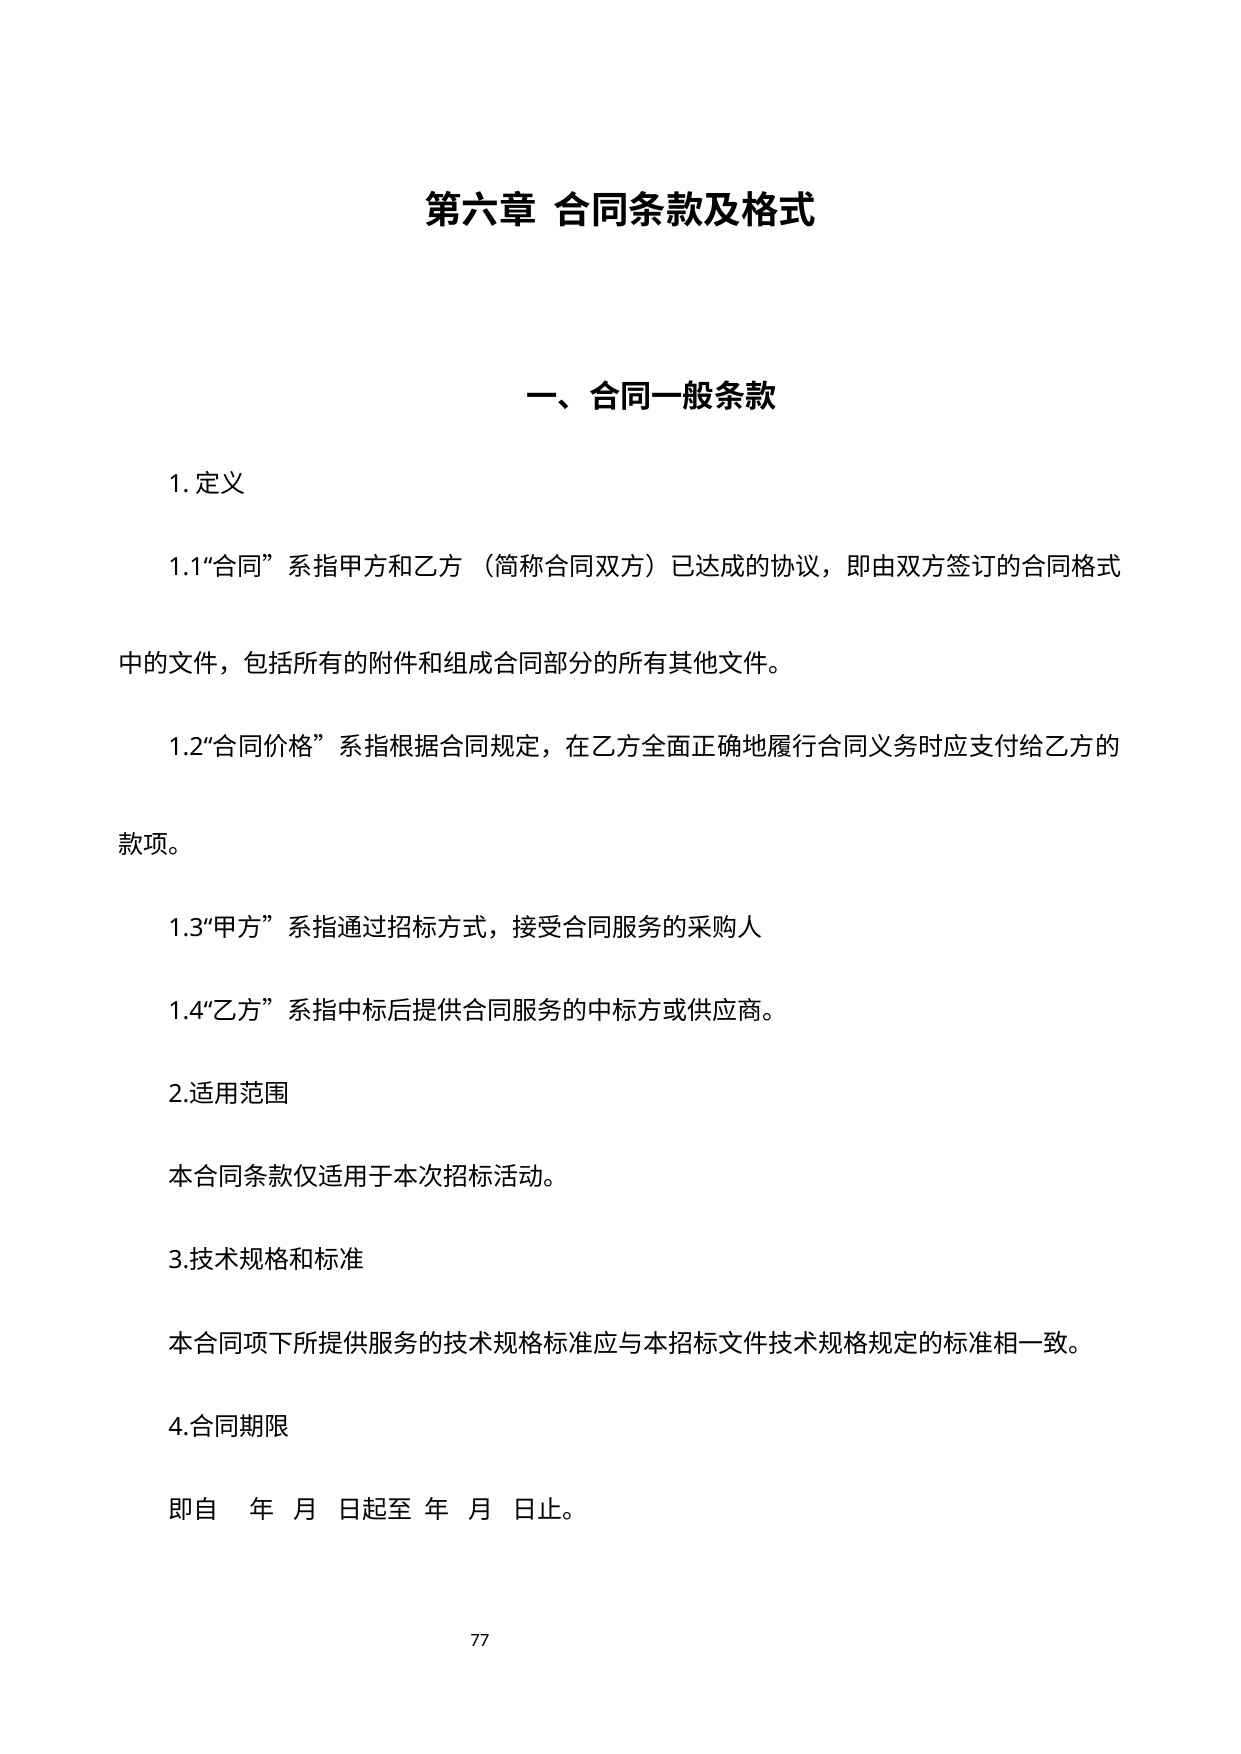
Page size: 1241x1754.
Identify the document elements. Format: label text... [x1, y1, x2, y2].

text 第六章 合同条款及格式 [118, 174, 1122, 239]
text 3.技术规格和标准 [118, 1226, 1122, 1291]
text 即自 年 月 日起至 年 月 日止。 [118, 1475, 1122, 1540]
text 1.3“甲方”系指通过招标方式，接受合同服务的采购人 [118, 893, 1122, 958]
text 1. 定义 [118, 449, 1122, 514]
text 1.4“乙方”系指中标后提供合同服务的中标方或供应商。 [118, 976, 1122, 1041]
text 一、合同一般条款 [118, 361, 1122, 426]
text 本合同条款仅适用于本次招标活动。 [118, 1142, 1122, 1207]
text 本合同项下所提供服务的技术规格标准应与本招标文件技术规格规定的标准相一致。 [118, 1309, 1122, 1374]
text 2.适用范围 [118, 1059, 1122, 1124]
text 4.合同期限 [118, 1392, 1122, 1457]
text 1.2“合同价格”系指根据合同规定，在乙方全面正确地履行合同义务时应支付给乙方的款项。 [118, 712, 1122, 875]
text 1.1“合同”系指甲方和乙方 （简称合同双方）已达成的协议，即由双方签订的合同格式中的文件，包括所有的附件和组成合同部分的所有其他文件。 [118, 532, 1122, 694]
